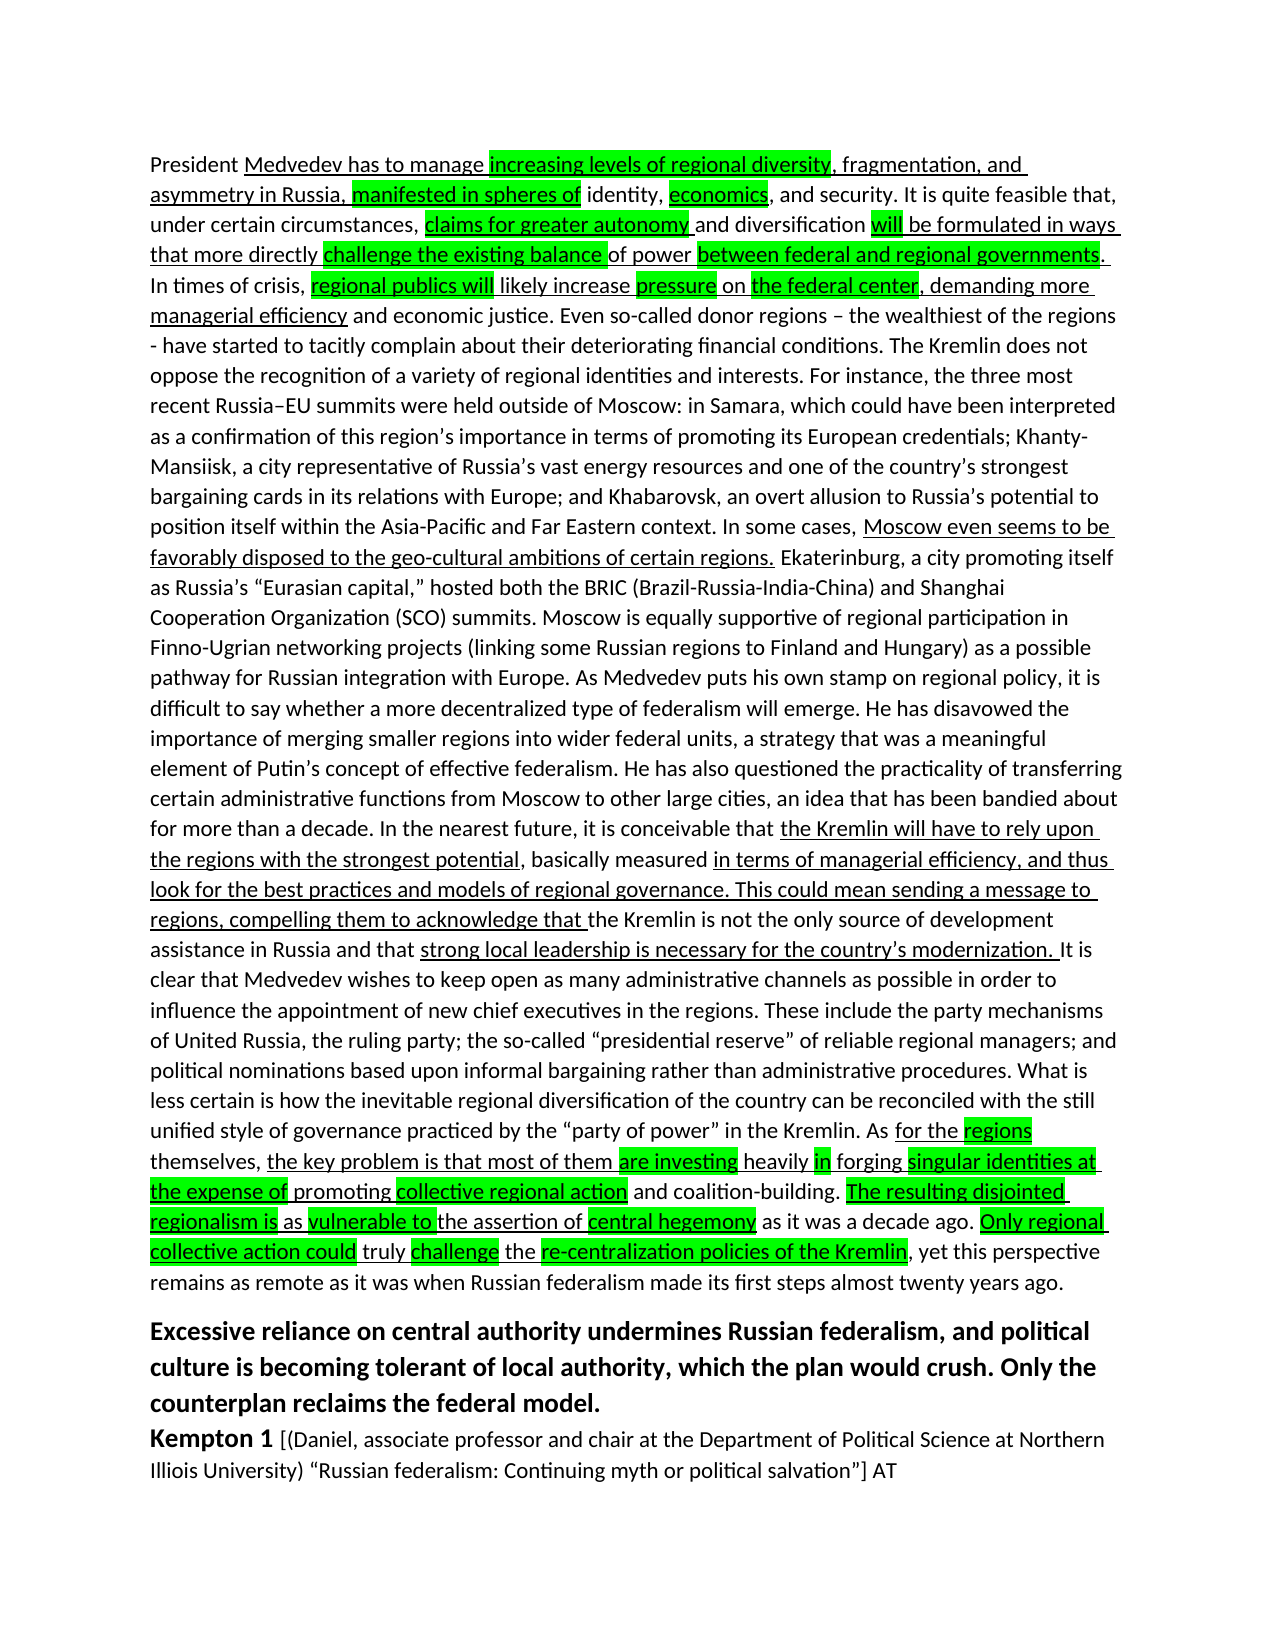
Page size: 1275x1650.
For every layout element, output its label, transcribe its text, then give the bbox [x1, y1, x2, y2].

subtitle Excessive reliance on central authority undermines Russian federalism, and political culture is becoming tolerant of local authority, which the plan would crush. Only the counterplan reclaims the federal model. [150, 1314, 1125, 1419]
text Kempton 1 [(Daniel, associate professor and chair at the Department of Political Science at Northern Illiois University) “Russian federalism: Continuing myth or political salvation”] AT [150, 1421, 1125, 1485]
text President Medvedev has to manage increasing levels of regional diversity, fragmentation, and asymmetry in Russia, manifested in spheres of identity, economics, and security. It is quite feasible that, under certain circumstances, claims for greater autonomy and diversification will be formulated in ways that more directly challenge the existing balance of power between federal and regional governments. In times of crisis, regional publics will likely increase pressure on the federal center, demanding more managerial efficiency and economic justice. Even so-called donor regions – the wealthiest of the regions - have started to tacitly complain about their deteriorating financial conditions. The Kremlin does not oppose the recognition of a variety of regional identities and interests. For instance, the three most recent Russia–EU summits were held outside of Moscow: in Samara, which could have been interpreted as a confirmation of this region’s importance in terms of promoting its European credentials; Khanty-Mansiisk, a city representative of Russia’s vast energy resources and one of the country’s strongest bargaining cards in its relations with Europe; and Khabarovsk, an overt allusion to Russia’s potential to position itself within the Asia-Pacific and Far Eastern context. In some cases, Moscow even seems to be favorably disposed to the geo-cultural ambitions of certain regions. Ekaterinburg, a city promoting itself as Russia’s “Eurasian capital,” hosted both the BRIC (Brazil-Russia-India-China) and Shanghai Cooperation Organization (SCO) summits. Moscow is equally supportive of regional participation in Finno-Ugrian networking projects (linking some Russian regions to Finland and Hungary) as a possible pathway for Russian integration with Europe. As Medvedev puts his own stamp on regional policy, it is difficult to say whether a more decentralized type of federalism will emerge. He has disavowed the importance of merging smaller regions into wider federal units, a strategy that was a meaningful element of Putin’s concept of effective federalism. He has also questioned the practicality of transferring certain administrative functions from Moscow to other large cities, an idea that has been bandied about for more than a decade. In the nearest future, it is conceivable that the Kremlin will have to rely upon the regions with the strongest potential, basically measured in terms of managerial efficiency, and thus look for the best practices and models of regional governance. This could mean sending a message to regions, compelling them to acknowledge that the Kremlin is not the only source of development assistance in Russia and that strong local leadership is necessary for the country’s modernization. It is clear that Medvedev wishes to keep open as many administrative channels as possible in order to influence the appointment of new chief executives in the regions. These include the party mechanisms of United Russia, the ruling party; the so-called “presidential reserve” of reliable regional managers; and political nominations based upon informal bargaining rather than administrative procedures. What is less certain is how the inevitable regional diversification of the country can be reconciled with the still unified style of governance practiced by the “party of power” in the Kremlin. As for the regions themselves, the key problem is that most of them are investing heavily in forging singular identities at the expense of promoting collective regional action and coalition-building. The resulting disjointed regionalism is as vulnerable to the assertion of central hegemony as it was a decade ago. Only regional collective action could truly challenge the re-centralization policies of the Kremlin, yet this perspective remains as remote as it was when Russian federalism made its first steps almost twenty years ago. [150, 150, 1125, 1296]
